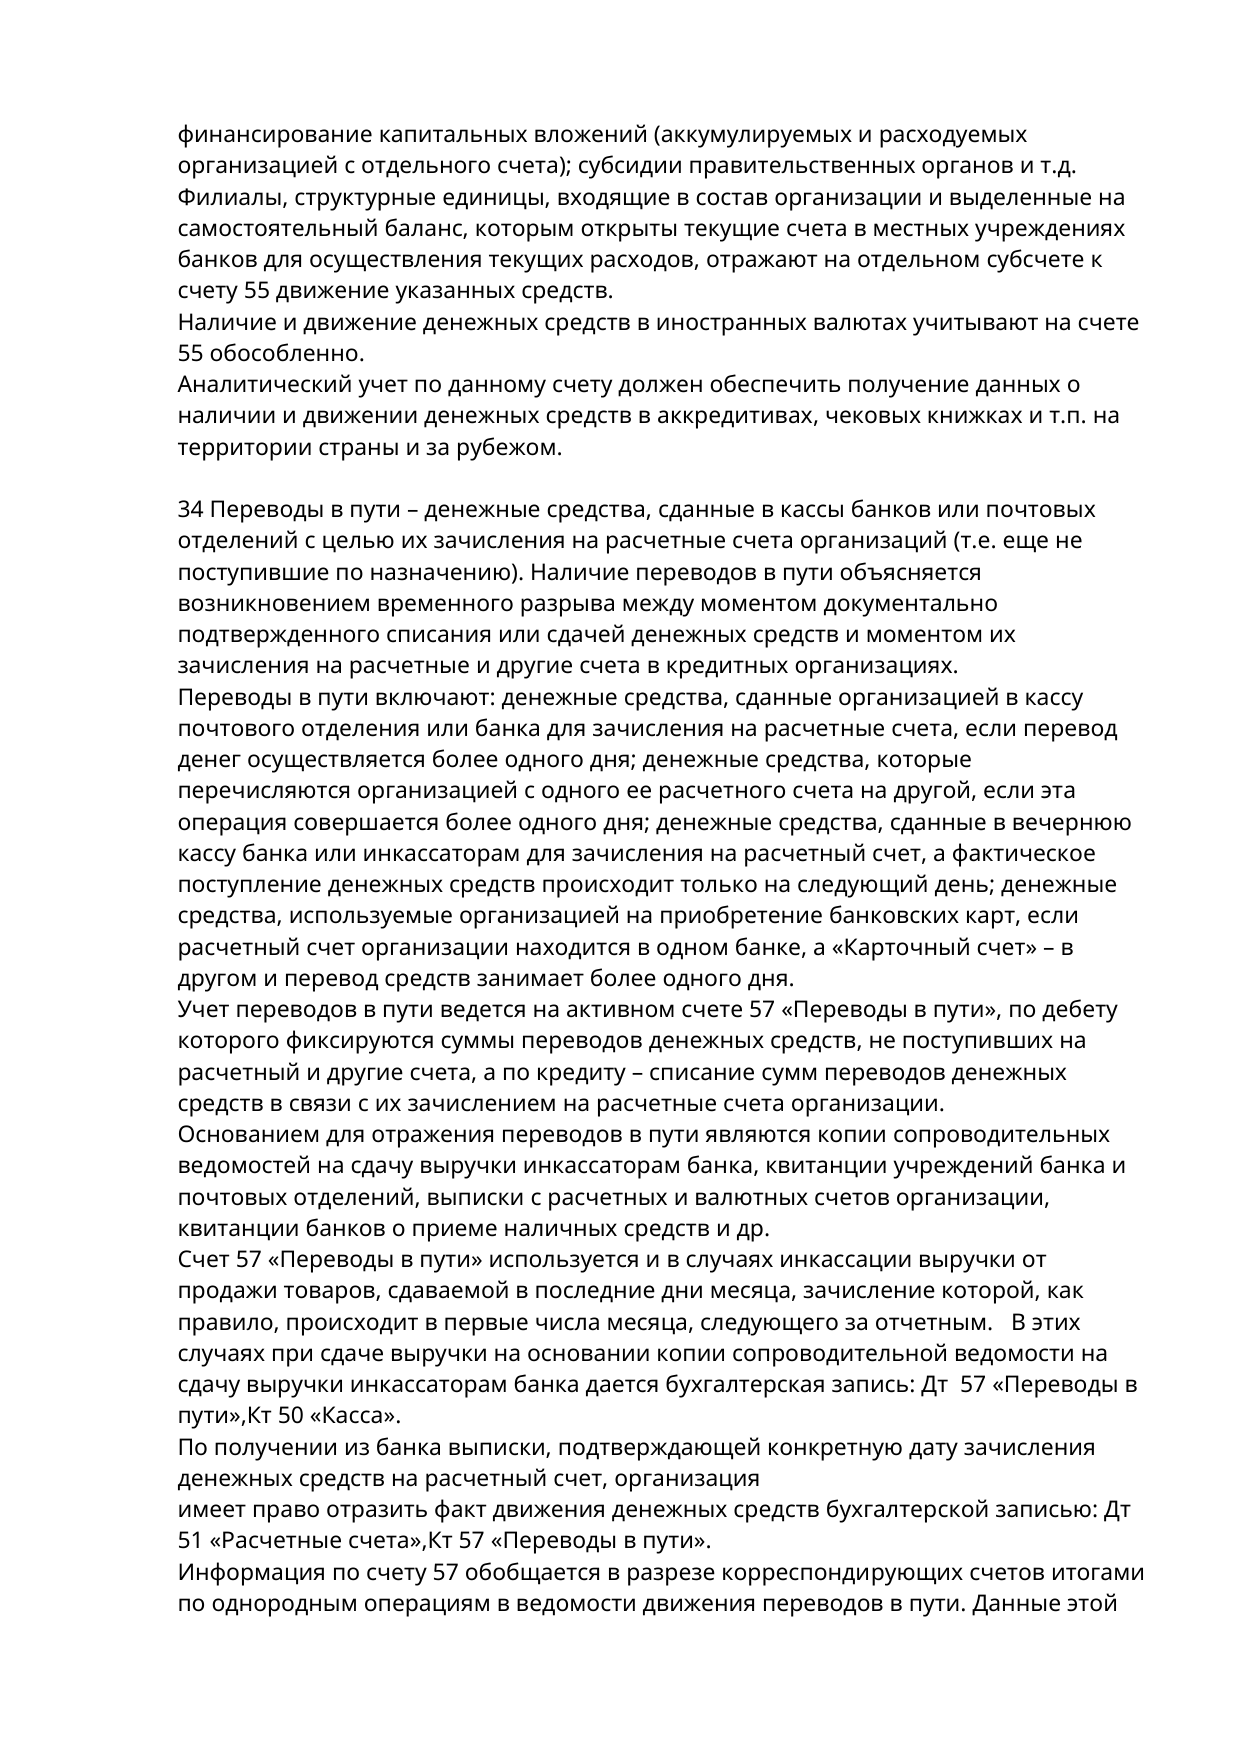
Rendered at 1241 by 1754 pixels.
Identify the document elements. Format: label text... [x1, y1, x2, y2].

text Наличие и движение денежных средств в иностранных валютах учитывают на счете 55 обособленно. [177, 306, 1152, 368]
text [177, 118, 1152, 181]
text Филиалы, структурные единицы, входящие в состав организации и выделенные на самостоятельный баланс, которым открыты текущие счета в местных учреждениях банков для осуществления текущих расходов, отражают на отдельном субсчете к счету 55 движение указанных средств. [177, 181, 1152, 306]
text 34 Переводы в пути – денежные средства, сданные в кассы банков или почтовых отделений с целью их зачисления на расчетные счета организаций (т.е. еще не поступившие по назначению). Наличие переводов в пути объясняется возникновением временного разрыва между моментом документально подтвержденного списания или сдачей денежных средств и моментом их зачисления на расчетные и другие счета в кредитных организациях. [177, 493, 1152, 681]
text Учет переводов в пути ведется на активном счете 57 «Переводы в пути», по дебету которого фиксируются суммы переводов денежных средств, не поступивших на расчетный и другие счета, а по кредиту – списание сумм переводов денежных средств в связи с их зачислением на расчетные счета организации. [177, 993, 1152, 1118]
text По получении из банка выписки, подтверждающей конкретную дату зачисления денежных средств на расчетный счет, организация [177, 1431, 1152, 1493]
text имеет право отразить факт движения денежных средств бухгалтерской записью: Дт 51 «Расчетные счета»,Кт 57 «Переводы в пути». [177, 1493, 1152, 1556]
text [177, 1556, 1152, 1618]
text Основанием для отражения переводов в пути являются копии сопроводительных ведомостей на сдачу выручки инкассаторам банка, квитанции учреждений банка и почтовых отделений, выписки с расчетных и валютных счетов организации, квитанции банков о приеме наличных средств и др. [177, 1118, 1152, 1243]
text Счет 57 «Переводы в пути» используется и в случаях инкассации выручки от продажи товаров, сдаваемой в последние дни месяца, зачисление которой, как правило, происходит в первые числа месяца, следующего за отчетным. В этих случаях при сдаче выручки на основании копии сопроводительной ведомости на сдачу выручки инкассаторам банка дается бухгалтерская запись: Дт 57 «Переводы в пути»,Кт 50 «Касса». [177, 1243, 1152, 1431]
text Аналитический учет по данному счету должен обеспечить получение данных о наличии и движении денежных средств в аккредитивах, чековых книжках и т.п. на территории страны и за рубежом. [177, 368, 1152, 462]
text Переводы в пути включают: денежные средства, сданные организацией в кассу почтового отделения или банка для зачисления на расчетные счета, если перевод денег осуществляется более одного дня; денежные средства, которые перечисляются организацией с одного ее расчетного счета на другой, если эта операция совершается более одного дня; денежные средства, сданные в вечернюю кассу банка или инкассаторам для зачисления на расчетный счет, а фактическое поступление денежных средств происходит только на следующий день; денежные средства, используемые организацией на приобретение банковских карт, если расчетный счет организации находится в одном банке, а «Карточный счет» – в другом и перевод средств занимает более одного дня. [177, 681, 1152, 993]
